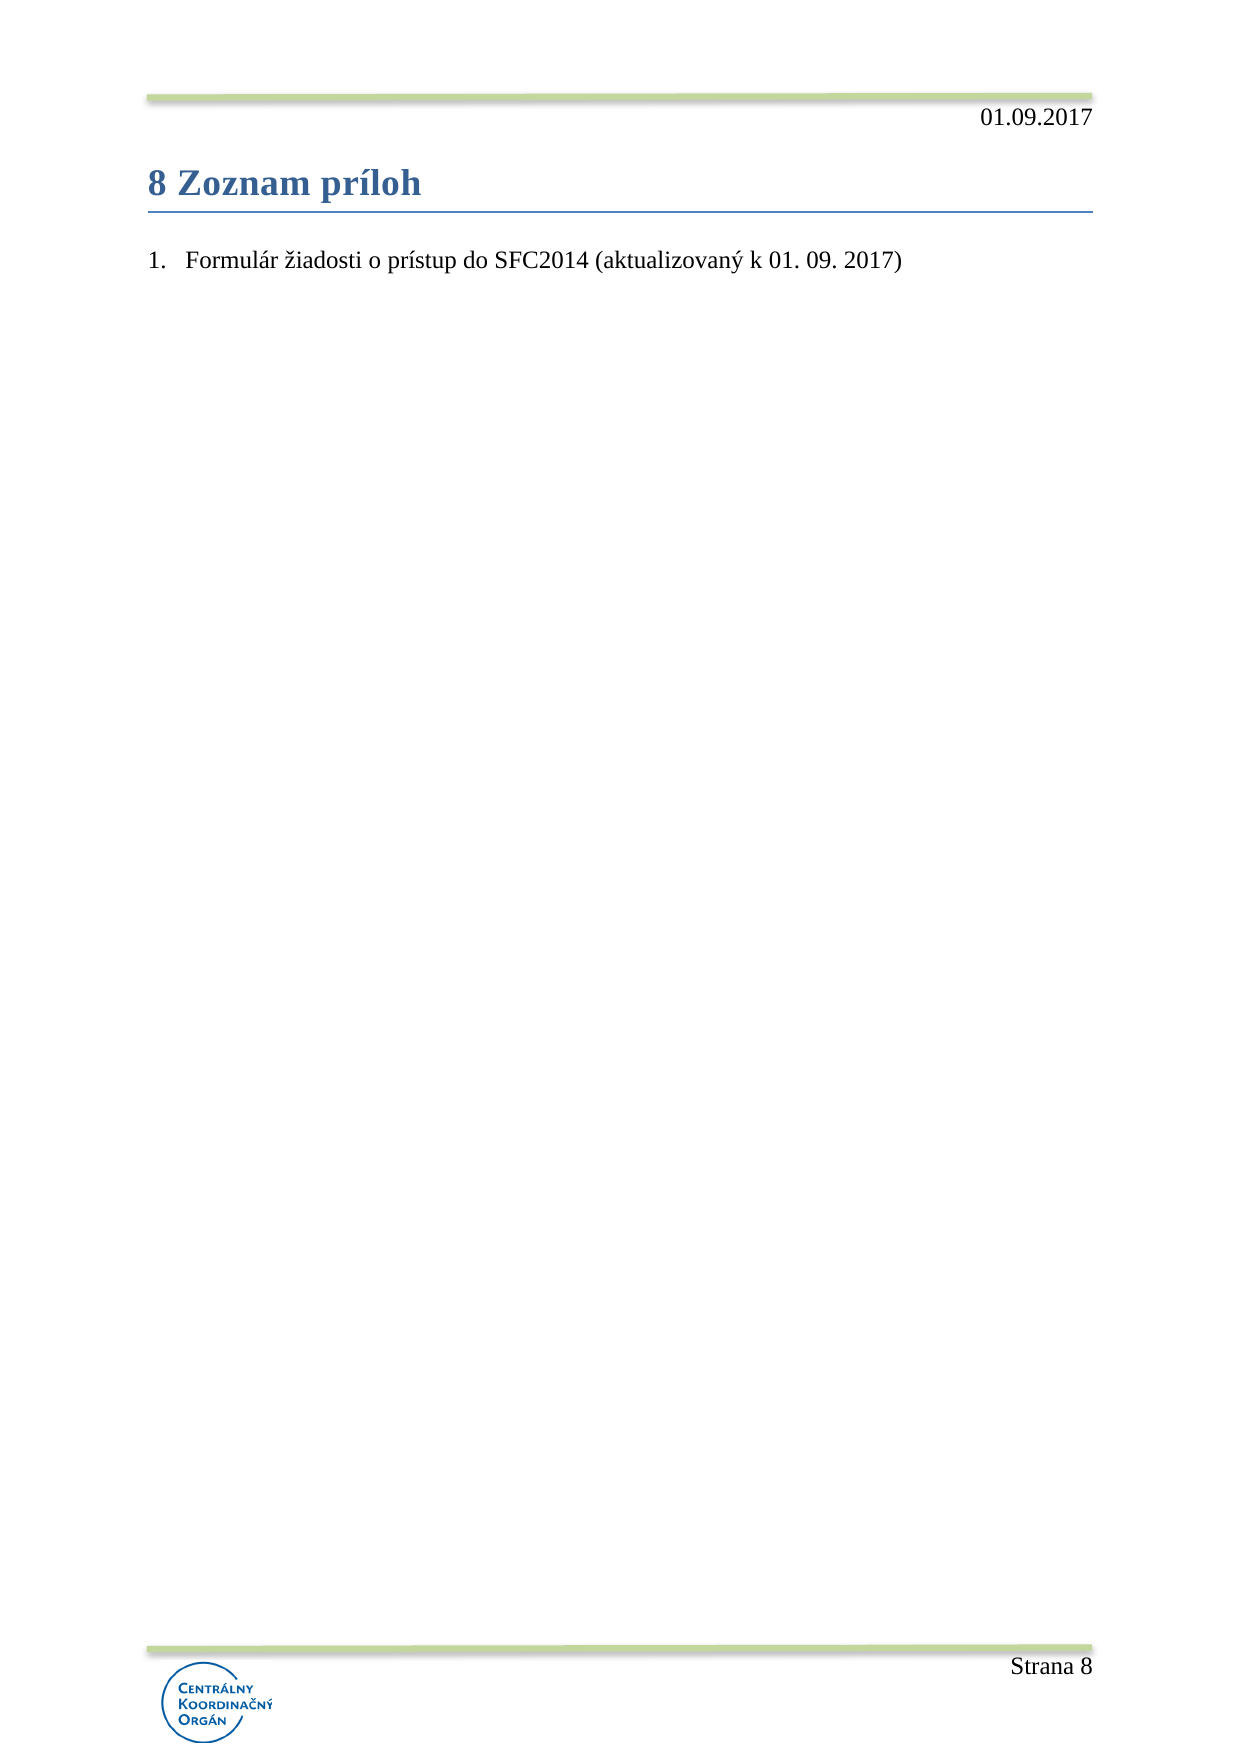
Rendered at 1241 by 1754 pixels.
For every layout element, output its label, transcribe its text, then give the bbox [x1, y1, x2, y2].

picture [159, 1660, 272, 1742]
list Formulár žiadosti o prístup do SFC2014 (aktualizovaný k 01. 09. 2017) [148, 245, 1093, 273]
text 8 Zoznam príloh [148, 160, 1093, 211]
